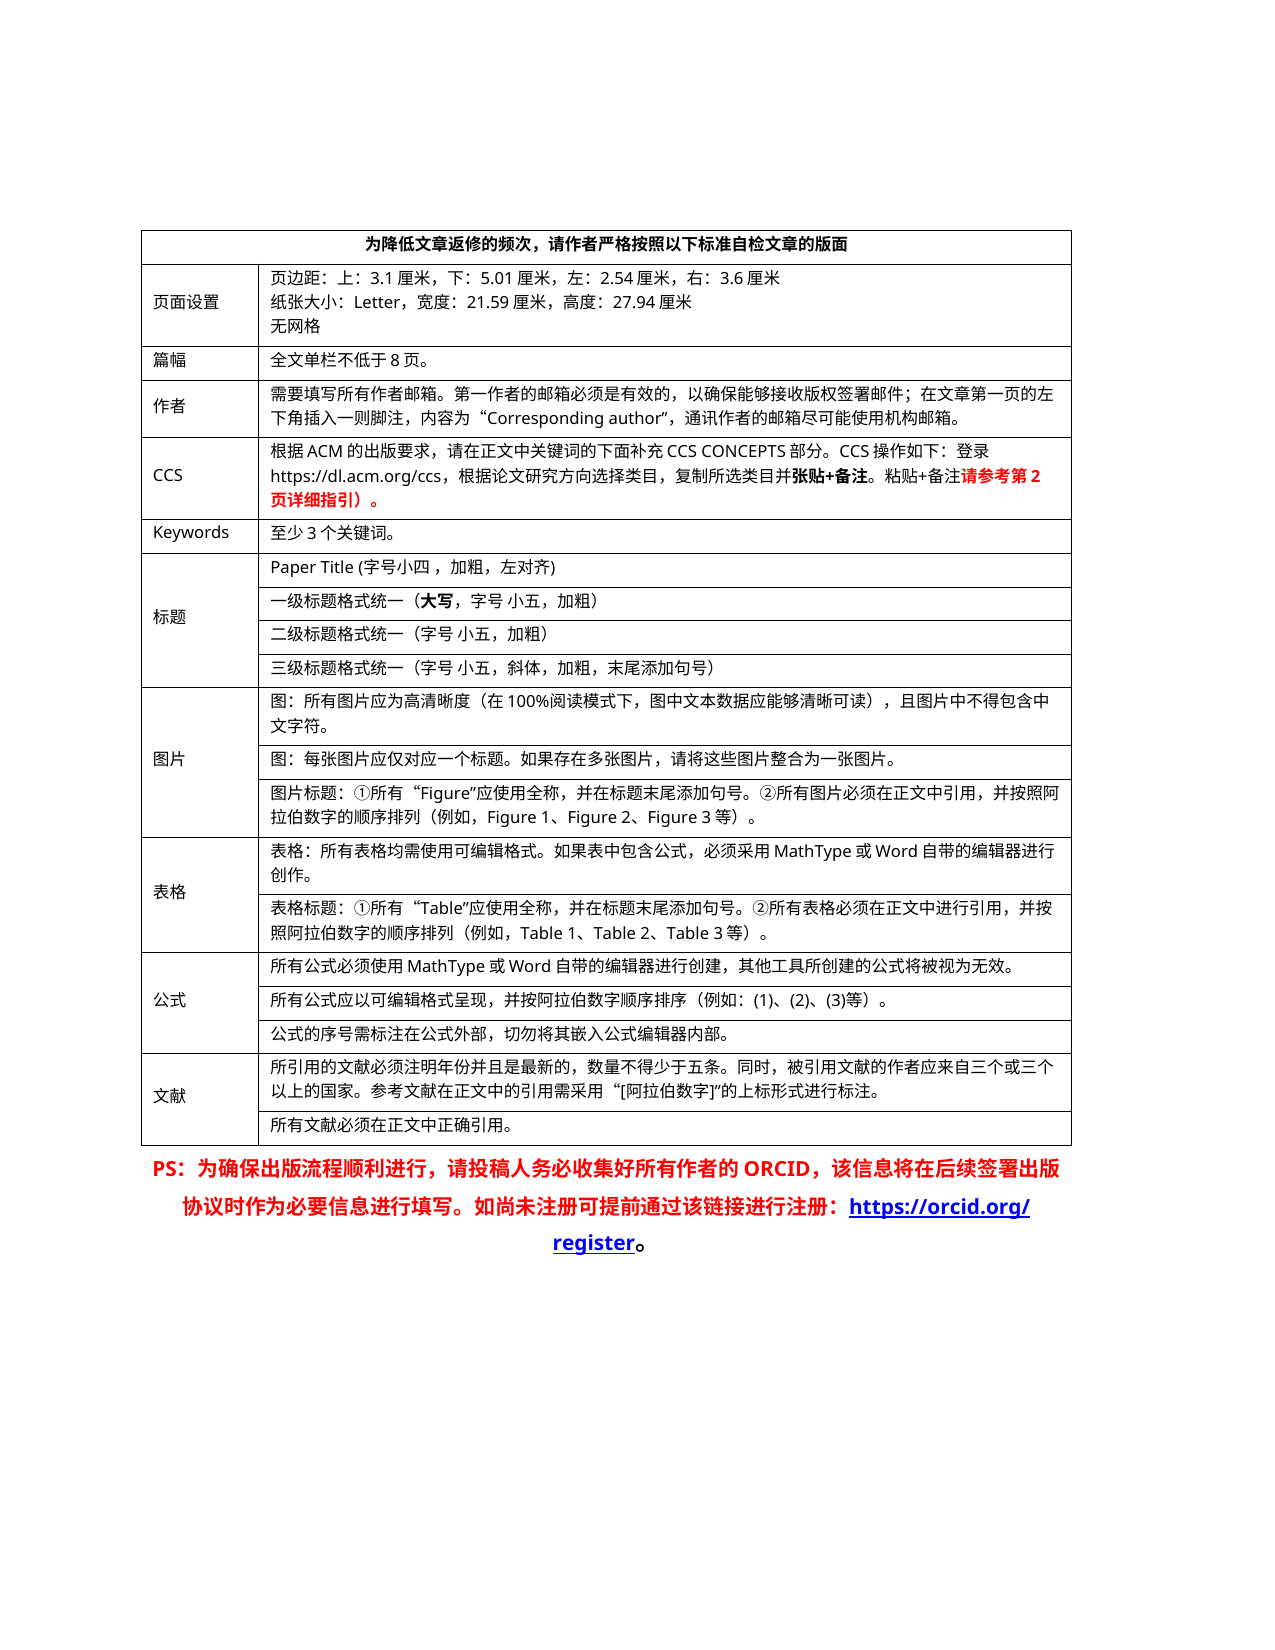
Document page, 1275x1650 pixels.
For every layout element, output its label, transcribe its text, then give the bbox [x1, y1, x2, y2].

table_cell 根据ACM的出版要求，请在正文中关键词的下面补充CCS CONCEPTS部分。CCS操作如下：登录https://dl.acm.org/ccs，根据论文研究方向选择类目，复制所选类目并张贴+备注。粘贴+备注请参考第2页详细指引）。 [259, 438, 1071, 519]
table_header 为降低文章返修的频次，请作者严格按照以下标准自检文章的版面 [142, 231, 1071, 264]
table_cell 所有公式必须使用MathType或Word自带的编辑器进行创建，其他工具所创建的公式将被视为无效。 [259, 953, 1071, 986]
table_cell 图片标题：①所有“Figure”应使用全称，并在标题末尾添加句号。②所有图片必须在正文中引用，并按照阿拉伯数字的顺序排列（例如，Figure 1、Figure 2、Figure 3等）。 [259, 780, 1071, 837]
table_cell 一级标题格式统一（大写，字号 小五，加粗） [259, 588, 1071, 620]
table_cell 页边距：上：3.1厘米，下：5.01厘米，左：2.54厘米，右：3.6厘米 纸张大小：Letter，宽度：21.59厘米，高度：27.94厘米 无网格 [259, 265, 1071, 346]
table_cell Paper Title (字号小四 ，加粗，左对齐) [259, 554, 1071, 587]
table_cell 三级标题格式统一（字号 小五，斜体，加粗，末尾添加句号） [259, 655, 1071, 687]
table_cell 二级标题格式统一（字号 小五，加粗） [259, 621, 1071, 654]
table_cell 表格 [142, 838, 258, 952]
table_cell 篇幅 [142, 347, 258, 379]
table_cell CCS [142, 438, 258, 519]
table_cell 需要填写所有作者邮箱。第一作者的邮箱必须是有效的，以确保能够接收版权签署邮件；在文章第一页的左下角插入一则脚注，内容为“Corresponding author”，通讯作者的邮箱尽可能使用机构邮箱。 [259, 381, 1071, 437]
table_cell 所有公式应以可编辑格式呈现，并按阿拉伯数字顺序排序（例如：(1)、(2)、(3)等）。 [259, 987, 1071, 1019]
table_cell 表格标题：①所有“Table”应使用全称，并在标题末尾添加句号。②所有表格必须在正文中进行引用，并按照阿拉伯数字的顺序排列（例如，Table 1、Table 2、Table 3等）。 [259, 895, 1071, 952]
table_cell 公式 [142, 953, 258, 1053]
table_cell 图：所有图片应为高清晰度（在100%阅读模式下，图中文本数据应能够清晰可读），且图片中不得包含中文字符。 [259, 688, 1071, 745]
table_cell 至少3个关键词。 [259, 520, 1071, 553]
table_cell 表格：所有表格均需使用可编辑格式。如果表中包含公式，必须采用MathType或Word自带的编辑器进行创作。 [259, 838, 1071, 894]
table_cell 所有文献必须在正文中正确引用。 [259, 1112, 1071, 1144]
table_cell Keywords [142, 520, 258, 553]
table_cell 公式的序号需标注在公式外部，切勿将其嵌入公式编辑器内部。 [259, 1021, 1071, 1053]
table_cell 标题 [142, 554, 258, 687]
table_cell 文献 [142, 1054, 258, 1144]
title PS：为确保出版流程顺利进行，请投稿人务必收集好所有作者的ORCID，该信息将在后续签署出版协议时作为必要信息进行填写。如尚未注册可提前通过该链接进行注册：https://orcid.org/register。 [150, 1146, 1062, 1258]
table_cell 作者 [142, 381, 258, 437]
table_cell 页面设置 [142, 265, 258, 346]
table_cell 图：每张图片应仅对应一个标题。如果存在多张图片，请将这些图片整合为一张图片。 [259, 746, 1071, 779]
table_cell 图片 [142, 688, 258, 837]
table_cell 所引用的文献必须注明年份并且是最新的，数量不得少于五条。同时，被引用文献的作者应来自三个或三个以上的国家。参考文献在正文中的引用需采用“[阿拉伯数字]”的上标形式进行标注。 [259, 1054, 1071, 1111]
table_cell 全文单栏不低于8页。 [259, 347, 1071, 379]
